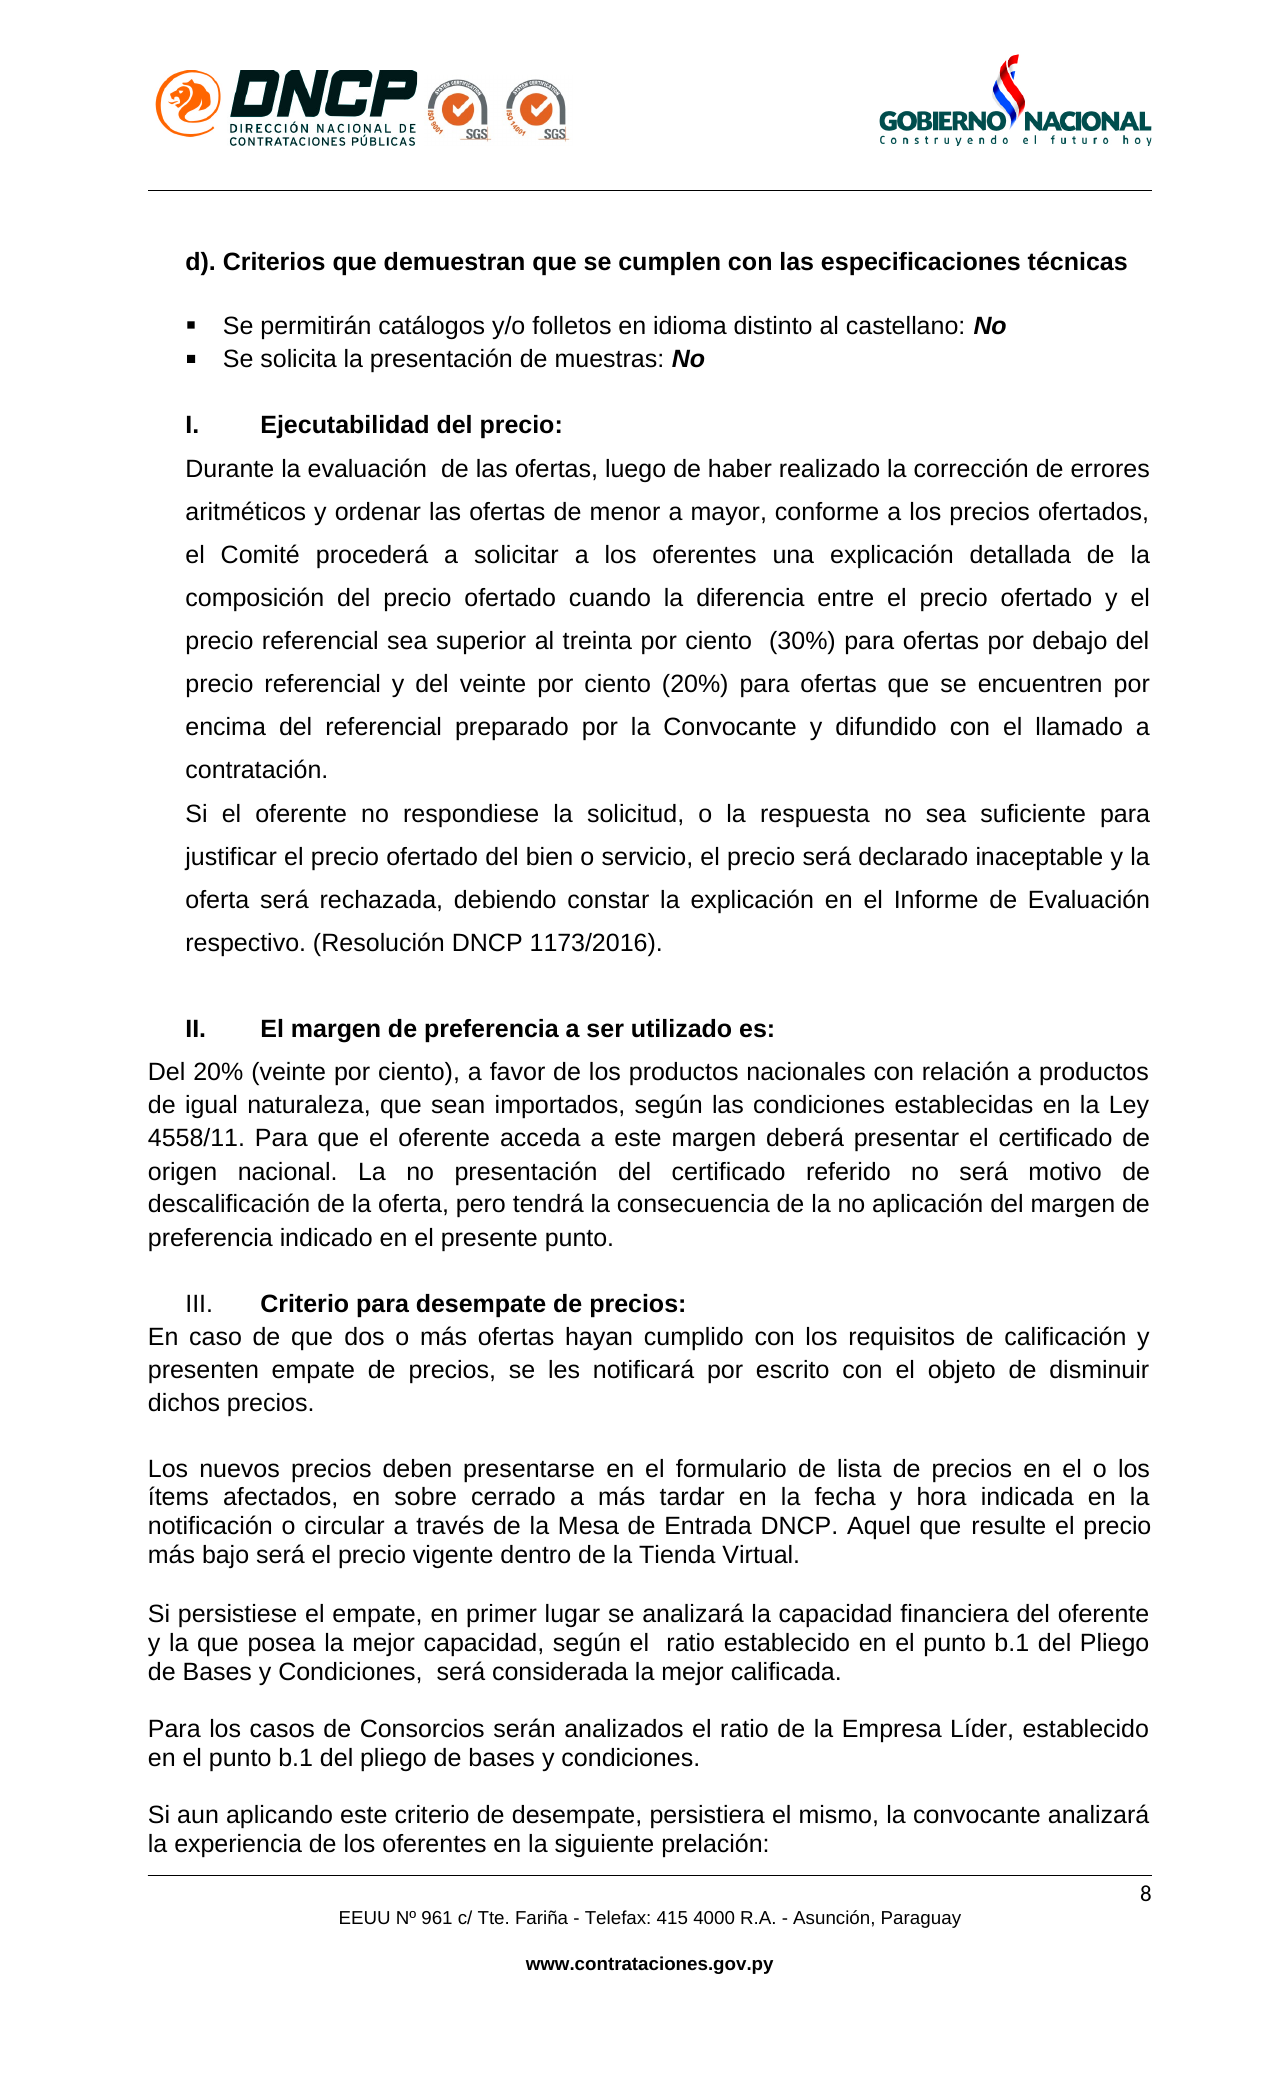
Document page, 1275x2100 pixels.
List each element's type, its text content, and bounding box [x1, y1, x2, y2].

text Si persistiese el empate, en primer lugar se analizará la capacidad financiera del oferente y la que posea la mejor capacidad, según el ratio establecido en el punto b.1 del Pliego de Bases y Condiciones, será considerada la mejor calificada. [148, 1599, 1152, 1685]
list El margen de preferencia a ser utilizado es: [185, 1014, 1152, 1043]
text Los nuevos precios deben presentarse en el formulario de lista de precios en el o los ítems afectados, en sobre cerrado a más tardar en la fecha y hora indicada en la notificación o circular a través de la Mesa de Entrada DNCP. Aquel que resulte el precio más bajo será el precio vigente dentro de la Tienda Virtual. [148, 1454, 1152, 1569]
text Si aun aplicando este criterio de desempate, persistiera el mismo, la convocante analizará la experiencia de los oferentes en la siguiente prelación: [148, 1800, 1152, 1858]
list Se permitirán catálogos y/o folletos en idioma distinto al castellano: No [185, 311, 1152, 340]
list Si el oferente no respondiese la solicitud, o la respuesta no sea suficiente para justificar el precio ofertado del bien o servicio, el precio será declarado inaceptable y la oferta será rechazada, debiendo constar la explicación en el Informe de Evaluación respectivo. (Resolución DNCP 1173/2016). [185, 799, 1152, 957]
picture [423, 75, 573, 146]
list Durante la evaluación de las ofertas, luego de haber realizado la corrección de errores aritméticos y ordenar las ofertas de menor a mayor, conforme a los precios ofertados, el Comité procederá a solicitar a los oferentes una explicación detallada de la composición del precio ofertado cuando la diferencia entre el precio ofertado y el precio referencial sea superior al treinta por ciento (30%) para ofertas por debajo del precio referencial y del veinte por ciento (20%) para ofertas que se encuentren por encima del referencial preparado por la Convocante y difundido con el llamado a contratación. [185, 454, 1152, 784]
picture [879, 54, 1152, 146]
text d). Criterios que demuestran que se cumplen con las especificaciones técnicas [185, 247, 1152, 276]
text Para los casos de Consorcios serán analizados el ratio de la Empresa Líder, establecido en el punto b.1 del pliego de bases y condiciones. [148, 1714, 1152, 1772]
text En caso de que dos o más ofertas hayan cumplido con los requisitos de calificación y presenten empate de precios, se les notificará por escrito con el objeto de disminuir dichos precios. [148, 1322, 1152, 1416]
list Criterio para desempate de precios: [185, 1288, 1152, 1317]
picture [155, 70, 418, 146]
text Del 20% (veinte por ciento), a favor de los productos nacionales con relación a productos de igual naturaleza, que sean importados, según las condiciones establecidas en la Ley 4558/11. Para que el oferente acceda a este margen deberá presentar el certificado de origen nacional. La no presentación del certificado referido no será motivo de descalificación de la oferta, pero tendrá la consecuencia de la no aplicación del margen de preferencia indicado en el presente punto. [148, 1057, 1152, 1251]
list Se solicita la presentación de muestras: No [185, 344, 1152, 373]
list Ejecutabilidad del precio: [185, 411, 1152, 439]
